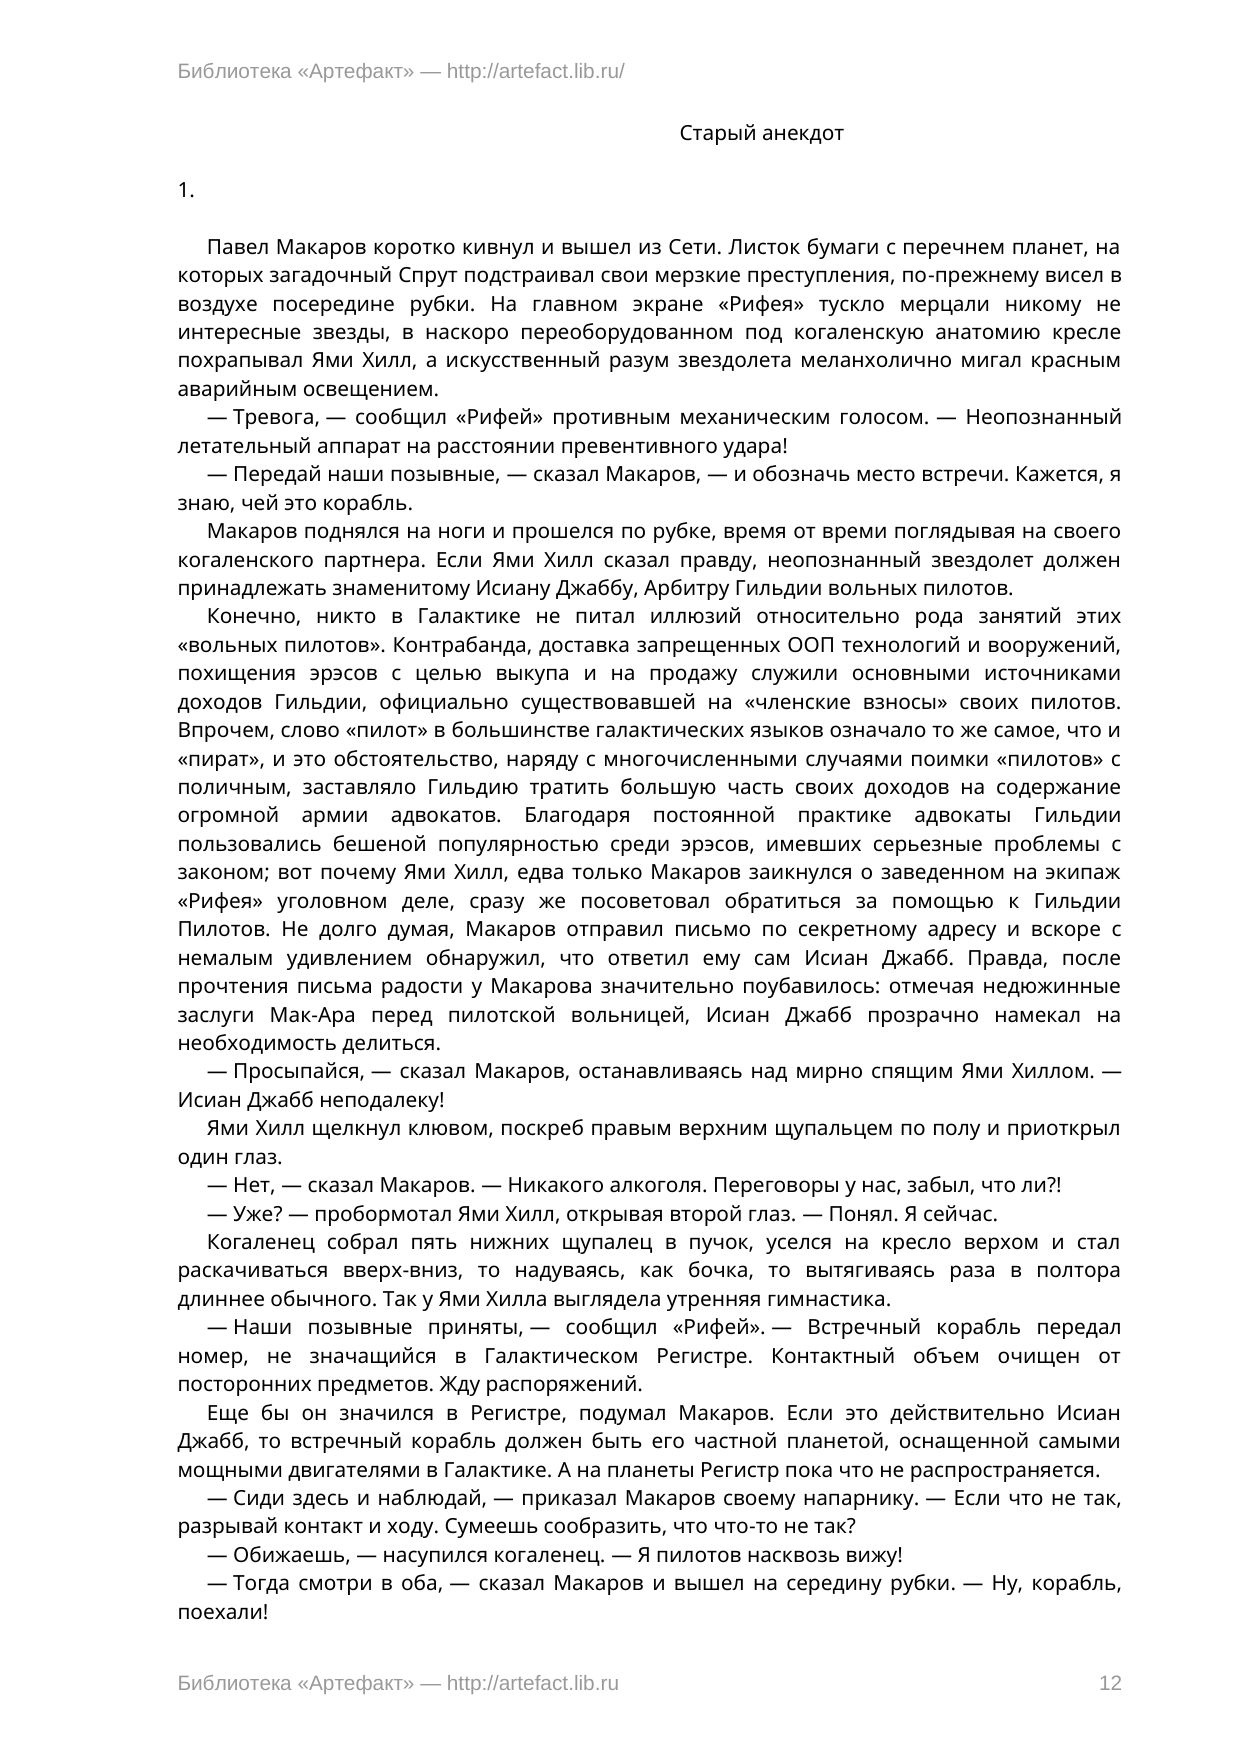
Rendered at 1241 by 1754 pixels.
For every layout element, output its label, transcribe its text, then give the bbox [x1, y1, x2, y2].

text Макаров поднялся на ноги и прошелся по рубке, время от времи поглядывая на своего когаленского партнера. Если Ями Хилл сказал правду, неопознанный звездолет должен принадлежать знаменитому Исиану Джаббу, Арбитру Гильдии вольных пилотов. [177, 516, 1122, 602]
text — Просыпайся, — сказал Макаров, останавливаясь над мирно спящим Ями Хиллом. — Исиан Джабб неподалеку! [177, 1057, 1122, 1113]
text Конечно, никто в Галактике не питал иллюзий относительно рода занятий этих «вольных пилотов». Контрабанда, доставка запрещенных ООП технологий и вооружений, похищения эрэсов с целью выкупа и на продажу служили основными источниками доходов Гильдии, официально существовавшей на «членские взносы» своих пилотов. Впрочем, слово «пилот» в большинстве галактических языков означало то же самое, что и «пират», и это обстоятельство, наряду с многочисленными случаями поимки «пилотов» с поличным, заставляло Гильдию тратить большую часть своих доходов на содержание огромной армии адвокатов. Благодаря постоянной практике адвокаты Гильдии пользовались бешеной популярностью среди эрэсов, имевших серьезные проблемы с законом; вот почему Ями Хилл, едва только Макаров заикнулся о заведенном на экипаж «Рифея» уголовном деле, сразу же посоветовал обратиться за помощью к Гильдии Пилотов. Не долго думая, Макаров отправил письмо по секретному адресу и вскоре с немалым удивлением обнаружил, что ответил ему сам Исиан Джабб. Правда, после прочтения письма радости у Макарова значительно поубавилось: отмечая недюжинные заслуги Мак-Ара перед пилотской вольницей, Исиан Джабб прозрачно намекал на необходимость делиться. [177, 602, 1122, 1057]
text — Тревога, — сообщил «Рифей» противным механическим голосом. — Неопознанный летательный аппарат на расстоянии превентивного удара! [177, 402, 1122, 459]
text — Передай наши позывные, — сказал Макаров, — и обозначь место встречи. Кажется, я знаю, чей это корабль. [177, 459, 1122, 516]
text Ями Хилл щелкнул клювом, поскреб правым верхним щупальцем по полу и приоткрыл один глаз. [177, 1113, 1122, 1170]
text — Уже? — пробормотал Ями Хилл, открывая второй глаз. — Понял. Я сейчас. [177, 1199, 1122, 1227]
text — Тогда смотри в оба, — сказал Макаров и вышел на середину рубки. — Ну, корабль, поехали! [177, 1568, 1122, 1625]
text — Наши позывные приняты, — сообщил «Рифей». — Встречный корабль передал номер, не значащийся в Галактическом Регистре. Контактный объем очищен от посторонних предметов. Жду распоряжений. [177, 1312, 1122, 1398]
text Когаленец собрал пять нижних щупалец в пучок, уселся на кресло верхом и стал раскачиваться вверх-вниз, то надуваясь, как бочка, то вытягиваясь раза в полтора длиннее обычного. Так у Ями Хилла выглядела утренняя гимнастика. [177, 1227, 1122, 1312]
text Старый анекдот [679, 118, 1122, 147]
text — Сиди здесь и наблюдай, — приказал Макаров своему напарнику. — Если что не так, разрывай контакт и ходу. Сумеешь сообразить, что что-то не так? [177, 1483, 1122, 1540]
text Еще бы он значился в Регистре, подумал Макаров. Если это действительно Исиан Джабб, то встречный корабль должен быть его частной планетой, оснащенной самыми мощными двигателями в Галактике. А на планеты Регистр пока что не распространяется. [177, 1398, 1122, 1483]
subtitle 1. [177, 175, 1122, 203]
text — Обижаешь, — насупился когаленец. — Я пилотов насквозь вижу! [177, 1540, 1122, 1568]
text Павел Макаров коротко кивнул и вышел из Сети. Листок бумаги с перечнем планет, на которых загадочный Спрут подстраивал свои мерзкие преступления, по-прежнему висел в воздухе посередине рубки. На главном экране «Рифея» тускло мерцали никому не интересные звезды, в наскоро переоборудованном под когаленскую анатомию кресле похрапывал Ями Хилл, а искусственный разум звездолета меланхолично мигал красным аварийным освещением. [177, 232, 1122, 402]
text — Нет, — сказал Макаров. — Никакого алкоголя. Переговоры у нас, забыл, что ли?! [177, 1170, 1122, 1199]
